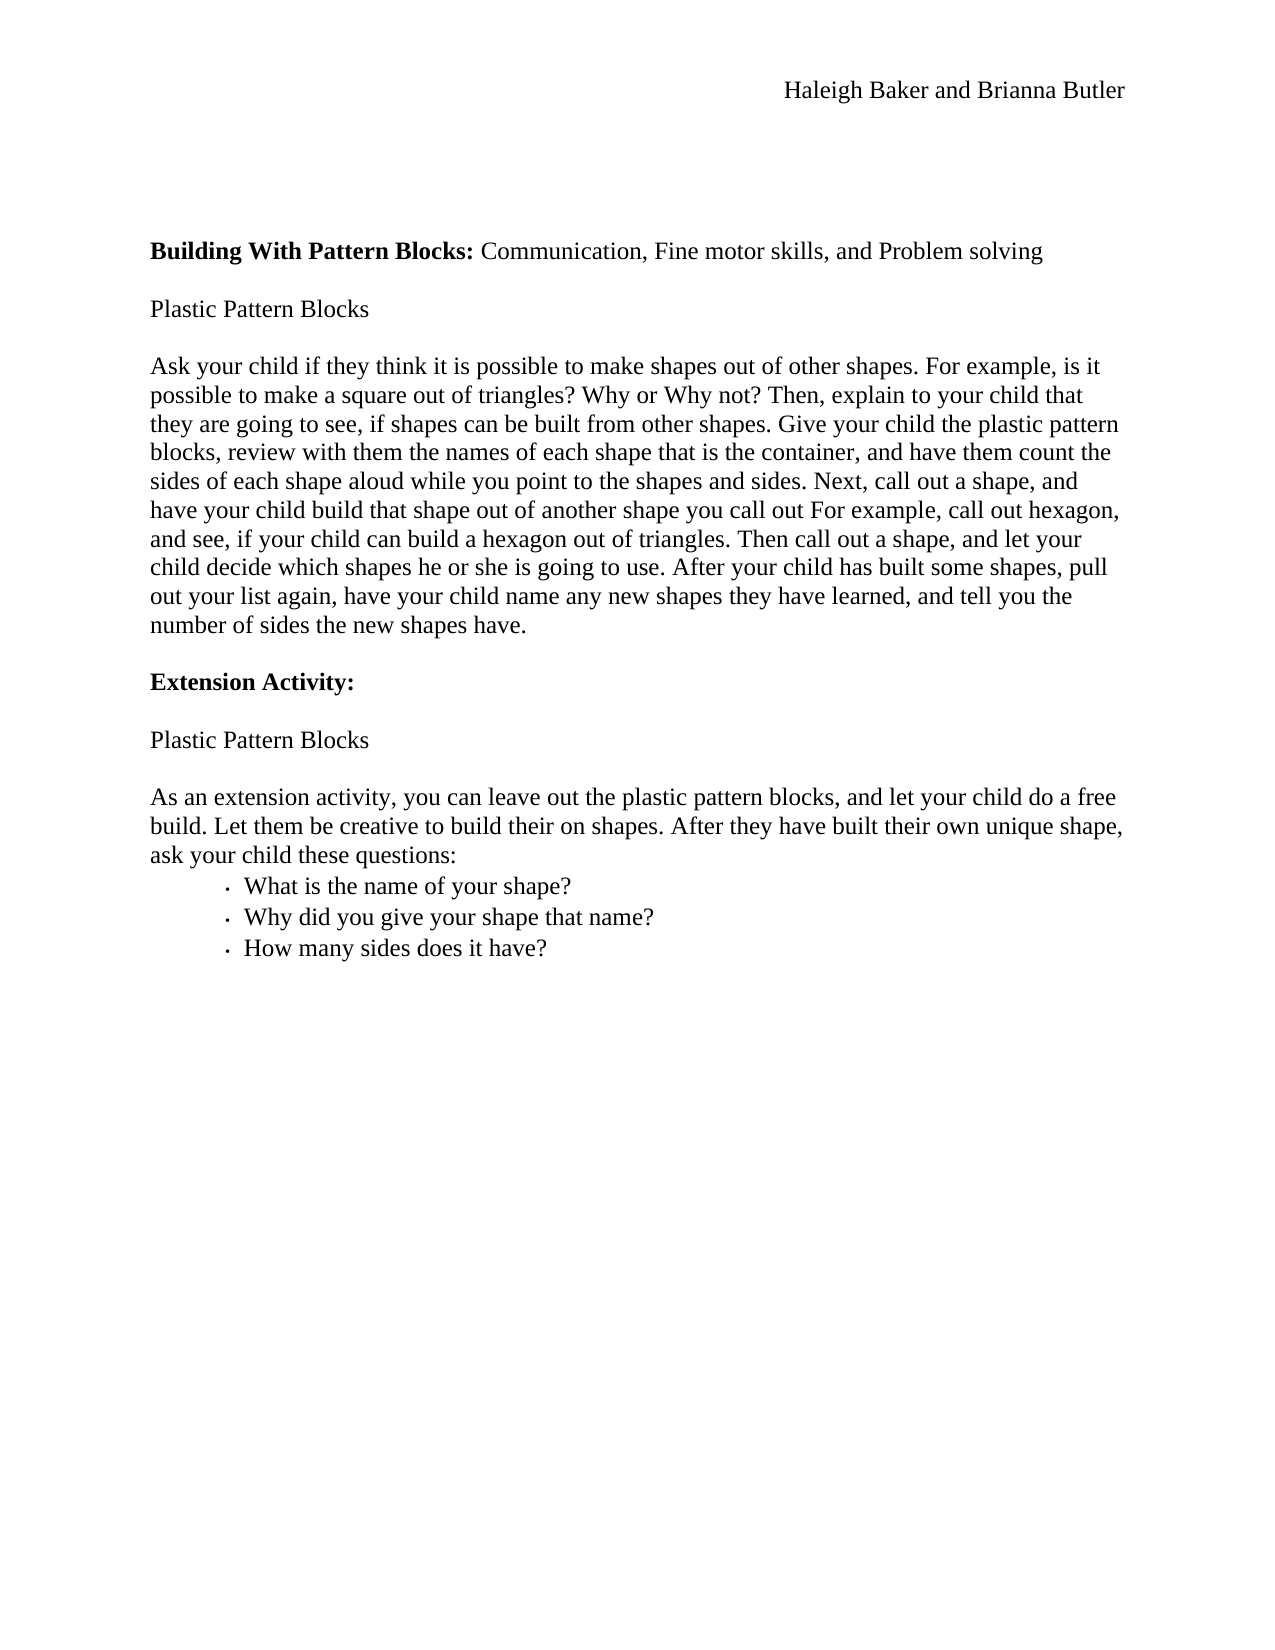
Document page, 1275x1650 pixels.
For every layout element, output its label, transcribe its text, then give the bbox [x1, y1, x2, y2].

text Ask your child if they think it is possible to make shapes out of other shapes. For example, is it possible to make a square out of triangles? Why or Why not? Then, explain to your child that they are going to see, if shapes can be built from other shapes. Give your child the plastic pattern blocks, review with them the names of each shape that is the container, and have them count the sides of each shape aloud while you point to the shapes and sides. Next, call out a shape, and have your child build that shape out of another shape you call out For example, call out hexagon, and see, if your child can build a hexagon out of triangles. Then call out a shape, and let your child decide which shapes he or she is going to use. After your child has built some shapes, pull out your list again, have your child name any new shapes they have learned, and tell you the number of sides the new shapes have. [150, 351, 1125, 639]
text Extension Activity: [150, 667, 1125, 696]
text Plastic Pattern Blocks [150, 294, 1125, 322]
list How many sides does it have? [225, 931, 1125, 962]
text Plastic Pattern Blocks [150, 725, 1125, 754]
list Why did you give your shape that name? [225, 900, 1125, 931]
text As an extension activity, you can leave out the plastic pattern blocks, and let your child do a free build. Let them be creative to build their on shapes. After they have built their own unique shape, ask your child these questions: [150, 782, 1125, 869]
text Building With Pattern Blocks: Communication, Fine motor skills, and Problem solving [150, 236, 1125, 265]
list What is the name of your shape? [225, 869, 1125, 900]
